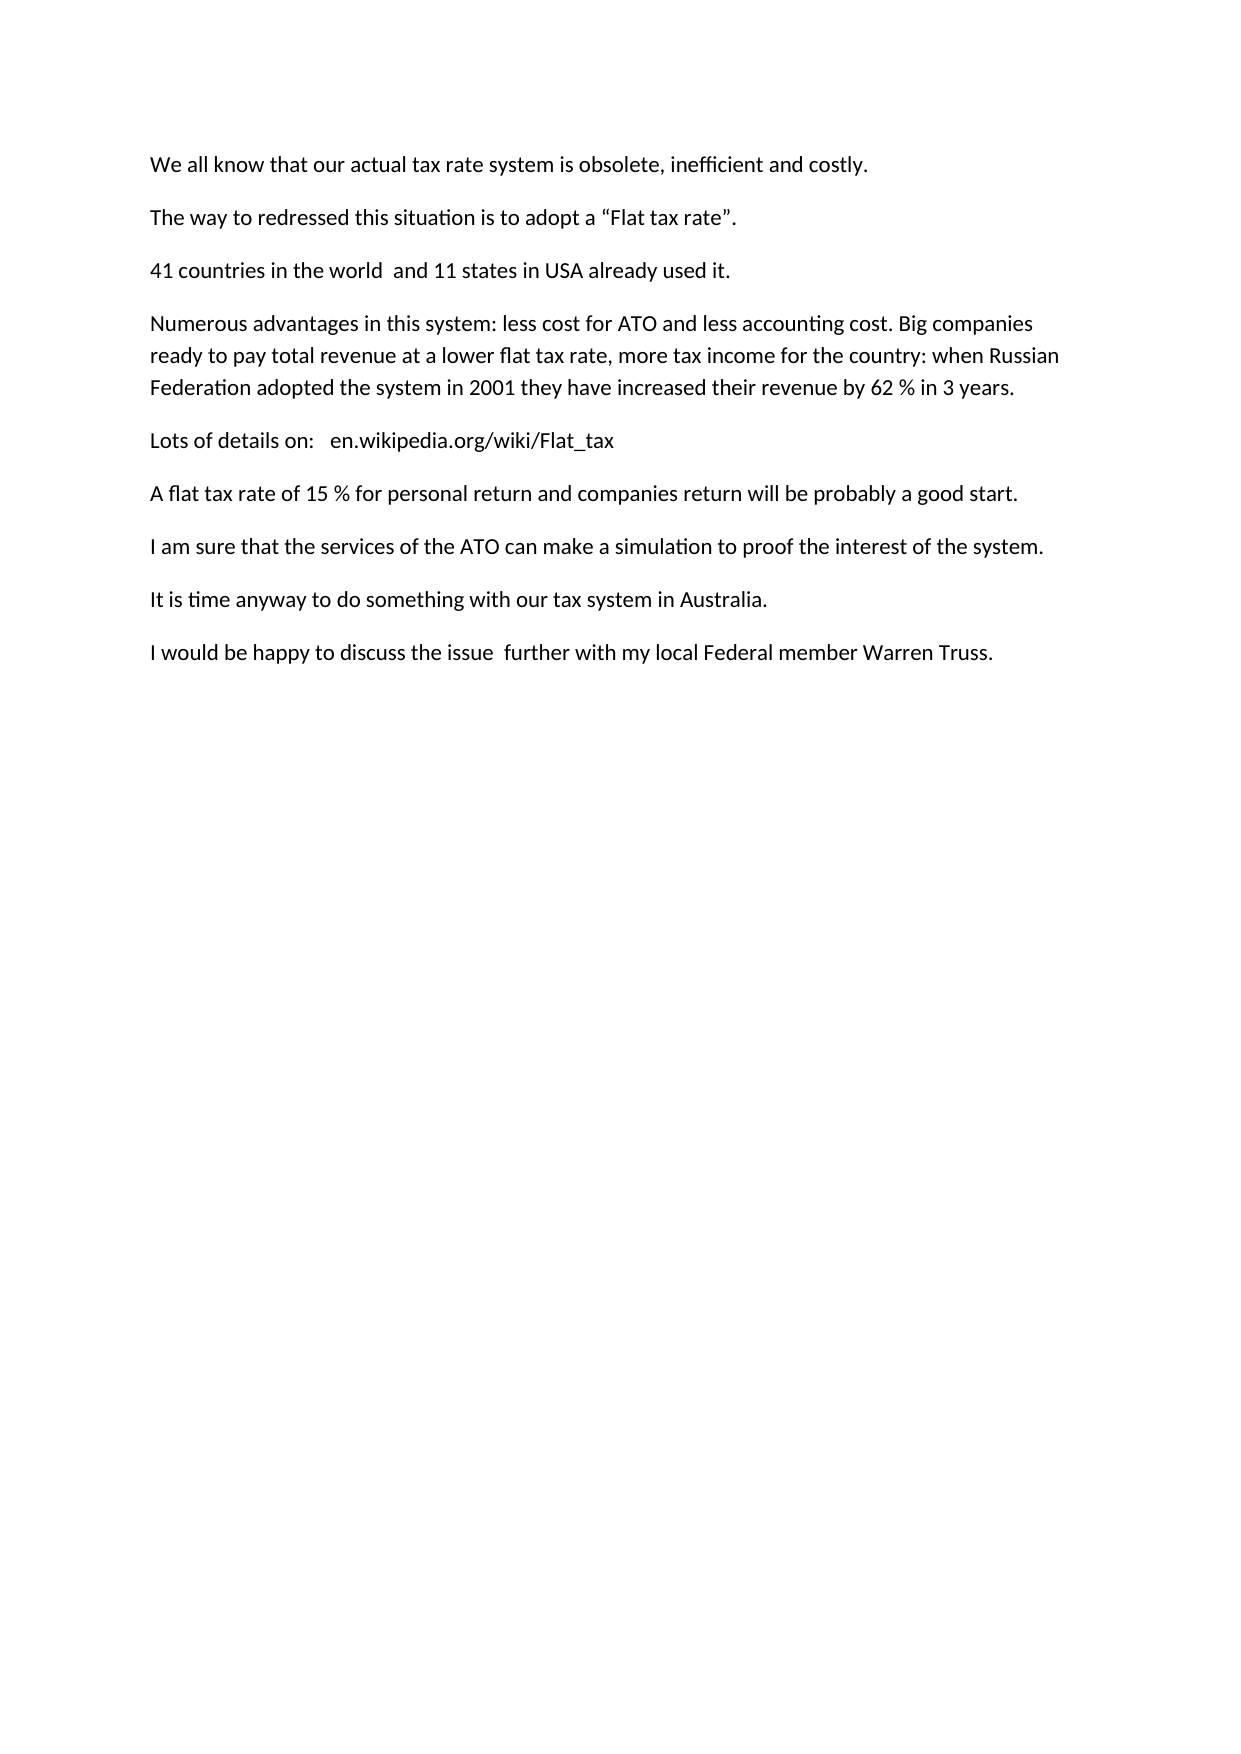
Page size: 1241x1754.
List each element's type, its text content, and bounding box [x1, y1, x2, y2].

text A flat tax rate of 15 % for personal return and companies return will be probably a good start. [150, 479, 1090, 507]
text Lots of details on: en.wikipedia.org/wiki/Flat_tax [150, 426, 1090, 454]
text 41 countries in the world and 11 states in USA already used it. [150, 256, 1090, 284]
text It is time anyway to do something with our tax system in Australia. [150, 586, 1090, 613]
text We all know that our actual tax rate system is obsolete, inefficient and costly. [150, 150, 1090, 178]
text The way to redressed this situation is to adopt a “Flat tax rate”. [150, 203, 1090, 231]
text Numerous advantages in this system: less cost for ATO and less accounting cost. Big companies ready to pay total revenue at a lower flat tax rate, more tax income for the country: when Russian Federation adopted the system in 2001 they have increased their revenue by 62 % in 3 years. [150, 309, 1090, 401]
text I am sure that the services of the ATO can make a simulation to proof the interest of the system. [150, 532, 1090, 561]
text I would be happy to discuss the issue further with my local Federal member Warren Truss. [150, 638, 1090, 667]
